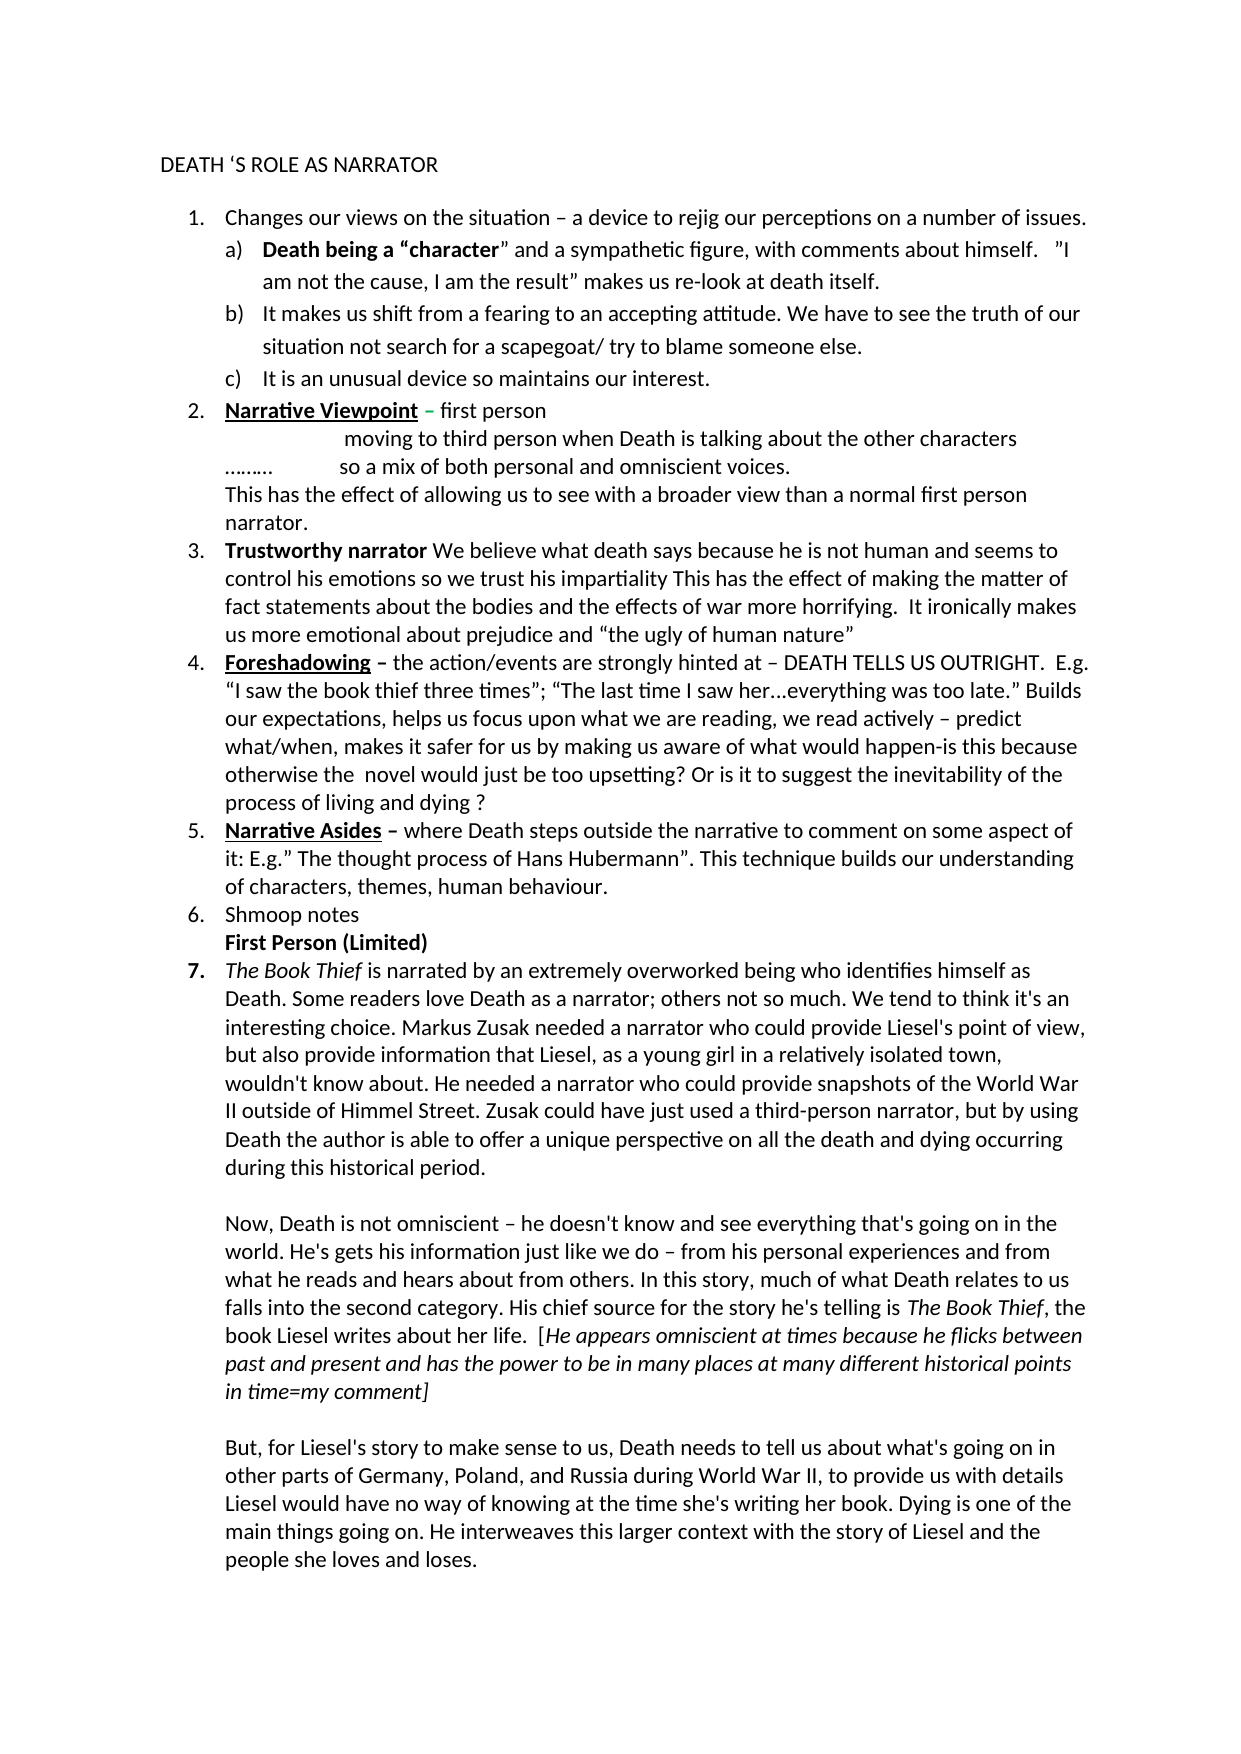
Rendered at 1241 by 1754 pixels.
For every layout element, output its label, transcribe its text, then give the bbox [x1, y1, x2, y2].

list Foreshadowing – the action/events are strongly hinted at – DEATH TELLS US OUTRIGHT. E.g. “I saw the book thief three times”; “The last time I saw her...everything was too late.” Builds our expectations, helps us focus upon what we are reading, we read actively – predict what/when, makes it safer for us by making us aware of what would happen-is this because otherwise the novel would just be too upsetting? Or is it to suggest the inevitability of the process of living and dying ? [187, 648, 1090, 816]
list moving to third person when Death is talking about the other characters [225, 424, 1090, 452]
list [187, 957, 1090, 1601]
list ……… so a mix of both personal and omniscient voices. [225, 452, 1090, 480]
list Shmoop notes [187, 901, 1090, 928]
text DEATH ‘S ROLE AS NARRATOR [150, 150, 1090, 178]
list Death being a “character” and a sympathetic figure, with comments about himself. ”I am not the cause, I am the result” makes us re-look at death itself. [225, 235, 1090, 295]
list Changes our views on the situation – a device to rejig our perceptions on a number of issues. [187, 203, 1090, 231]
list It is an unusual device so maintains our interest. [225, 364, 1090, 392]
list It makes us shift from a fearing to an accepting attitude. We have to see the truth of our situation not search for a scapegoat/ try to blame someone else. [225, 299, 1090, 360]
list This has the effect of allowing us to see with a broader view than a normal first person narrator. [225, 480, 1090, 536]
list Narrative Asides – where Death steps outside the narrative to comment on some aspect of it: E.g.” The thought process of Hans Hubermann”. This technique builds our understanding of characters, themes, human behaviour. [187, 816, 1090, 901]
list Trustworthy narrator We believe what death says because he is not human and seems to control his emotions so we trust his impartiality This has the effect of making the matter of fact statements about the bodies and the effects of war more horrifying. It ironically makes us more emotional about prejudice and “the ugly of human nature” [187, 536, 1090, 648]
list First Person (Limited) [225, 928, 1090, 957]
list Narrative Viewpoint – first person [187, 396, 1090, 424]
